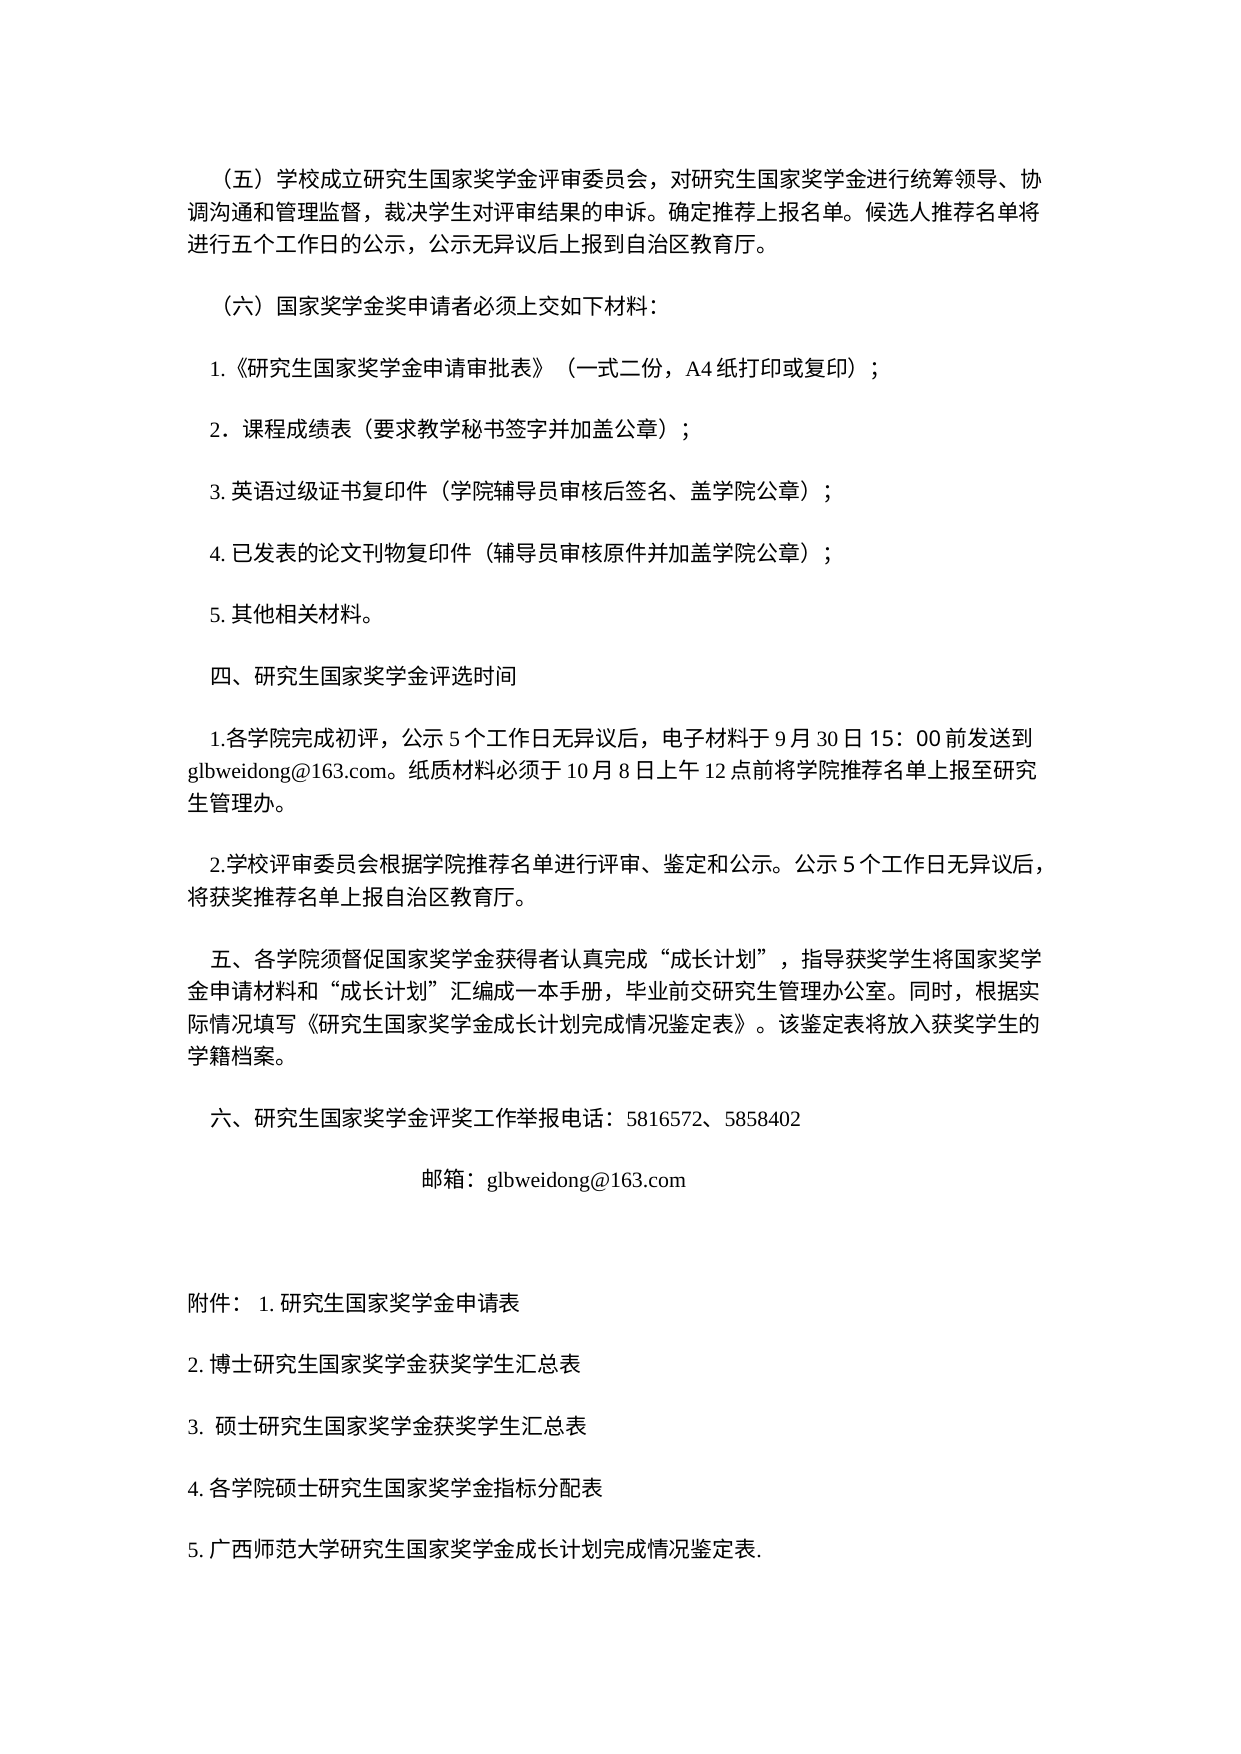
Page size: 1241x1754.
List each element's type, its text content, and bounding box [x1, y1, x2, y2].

text 5. 其他相关材料。 [187, 597, 1053, 629]
text 1.各学院完成初评，公示5个工作日无异议后，电子材料于9月30日15：00前发送到glbweidong@163.com。纸质材料必须于10月8日上午12点前将学院推荐名单上报至研究生管理办。 [187, 720, 1053, 818]
text 四、研究生国家奖学金评选时间 [187, 659, 1053, 691]
text （五）学校成立研究生国家奖学金评审委员会，对研究生国家奖学金进行统筹领导、协调沟通和管理监督，裁决学生对评审结果的申诉。确定推荐上报名单。候选人推荐名单将进行五个工作日的公示，公示无异议后上报到自治区教育厅。 [187, 162, 1053, 259]
text 2．课程成绩表（要求教学秘书签字并加盖公章）； [187, 412, 1053, 444]
text （六）国家奖学金奖申请者必须上交如下材料： [187, 289, 1053, 321]
text 六、研究生国家奖学金评奖工作举报电话：5816572、5858402 [187, 1100, 1053, 1133]
text 邮箱：glbweidong@163.com [187, 1162, 1053, 1194]
text 2. 博士研究生国家奖学金获奖学生汇总表 [187, 1347, 1053, 1379]
text 1.《研究生国家奖学金申请审批表》（一式二份，A4纸打印或复印）； [187, 350, 1053, 383]
text 5. 广西师范大学研究生国家奖学金成长计划完成情况鉴定表. [187, 1532, 1053, 1564]
text 4. 已发表的论文刊物复印件（辅导员审核原件并加盖学院公章）； [187, 535, 1053, 568]
text 2.学校评审委员会根据学院推荐名单进行评审、鉴定和公示。公示5个工作日无异议后，将获奖推荐名单上报自治区教育厅。 [187, 847, 1053, 912]
text 3. 硕士研究生国家奖学金获奖学生汇总表 [187, 1409, 1053, 1441]
text 3. 英语过级证书复印件（学院辅导员审核后签名、盖学院公章）； [187, 474, 1053, 506]
text 五、各学院须督促国家奖学金获得者认真完成“成长计划”，指导获奖学生将国家奖学金申请材料和“成长计划”汇编成一本手册，毕业前交研究生管理办公室。同时，根据实际情况填写《研究生国家奖学金成长计划完成情况鉴定表》。该鉴定表将放入获奖学生的学籍档案。 [187, 941, 1053, 1071]
text 附件： 1. 研究生国家奖学金申请表 [187, 1285, 1053, 1318]
text 4. 各学院硕士研究生国家奖学金指标分配表 [187, 1470, 1053, 1503]
